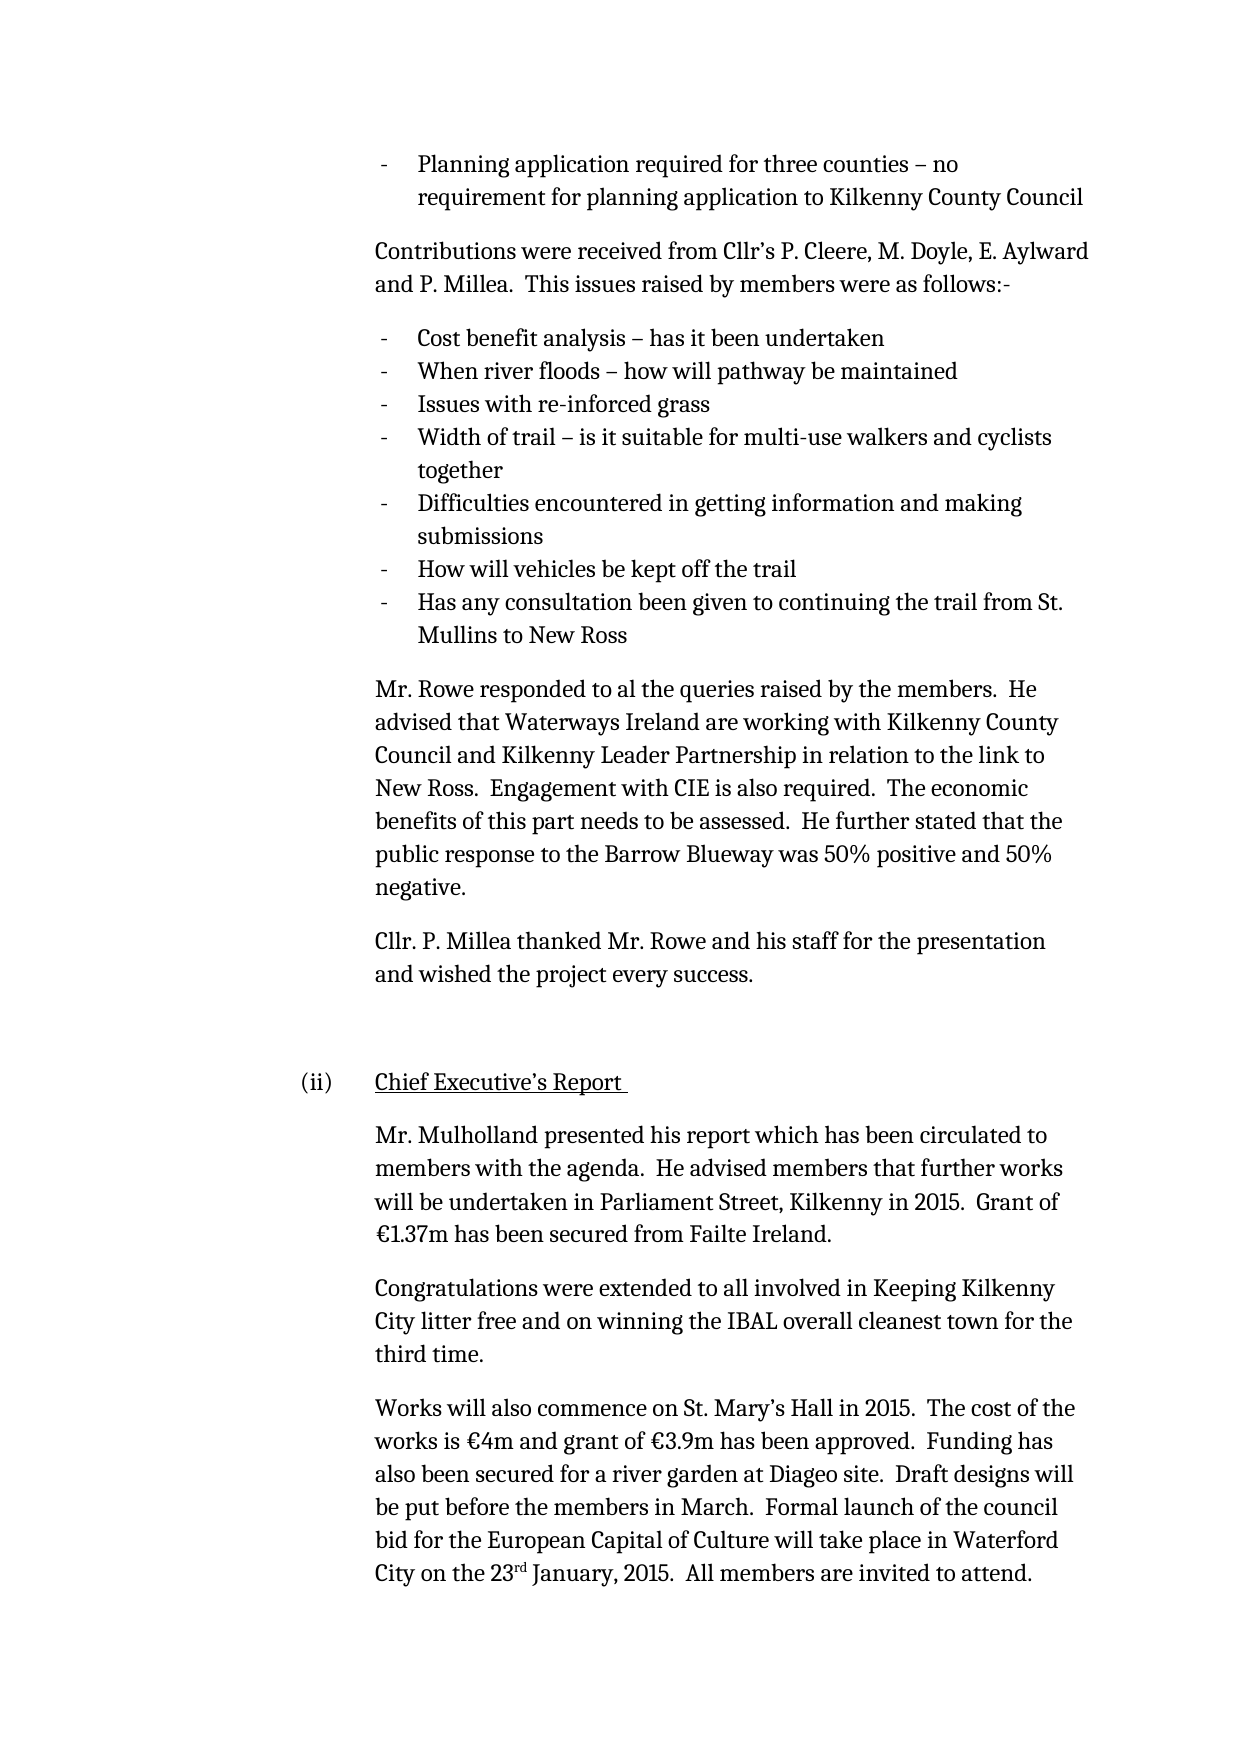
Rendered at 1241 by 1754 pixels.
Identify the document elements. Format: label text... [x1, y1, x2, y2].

text Contributions were received from Cllr’s P. Cleere, M. Doyle, E. Aylward and P. Millea. This issues raised by members were as follows:- [375, 237, 1090, 299]
list Has any consultation been given to continuing the trail from St. Mullins to New Ross [380, 588, 1090, 650]
text Cllr. P. Millea thanked Mr. Rowe and his staff for the presentation and wished the project every success. [375, 927, 1090, 988]
list Difficulties encountered in getting information and making submissions [380, 489, 1090, 551]
list Issues with re-inforced grass [380, 390, 1090, 418]
text Mr. Mulholland presented his report which has been circulated to members with the agenda. He advised members that further works will be undertaken in Parliament Street, Kilkenny in 2015. Grant of €1.37m has been secured from Failte Ireland. [375, 1121, 1090, 1249]
list When river floods – how will pathway be maintained [380, 357, 1090, 386]
list How will vehicles be kept off the trail [380, 555, 1090, 584]
list Planning application required for three counties – no requirement for planning application to Kilkenny County Council [380, 150, 1090, 212]
text Works will also commence on St. Mary’s Hall in 2015. The cost of the works is €4m and grant of €3.9m has been approved. Funding has also been secured for a river garden at Diageo site. Draft designs will be put before the members in March. Formal launch of the council bid for the European Capital of Culture will take place in Waterford City on the 23rd January, 2015. All members are invited to attend. [375, 1394, 1090, 1588]
text (ii) Chief Executive’s Report [150, 1067, 1090, 1096]
text Congratulations were extended to all involved in Keeping Kilkenny City litter free and on winning the IBAL overall cleanest town for the third time. [375, 1274, 1090, 1369]
text Mr. Rowe responded to al the queries raised by the members. He advised that Waterways Ireland are working with Kilkenny County Council and Kilkenny Leader Partnership in relation to the link to New Ross. Engagement with CIE is also required. The economic benefits of this part needs to be assessed. He further stated that the public response to the Barrow Blueway was 50% positive and 50% negative. [375, 675, 1090, 902]
list Width of trail – is it suitable for multi-use walkers and cyclists together [380, 423, 1090, 484]
list Cost benefit analysis – has it been undertaken [380, 324, 1090, 352]
